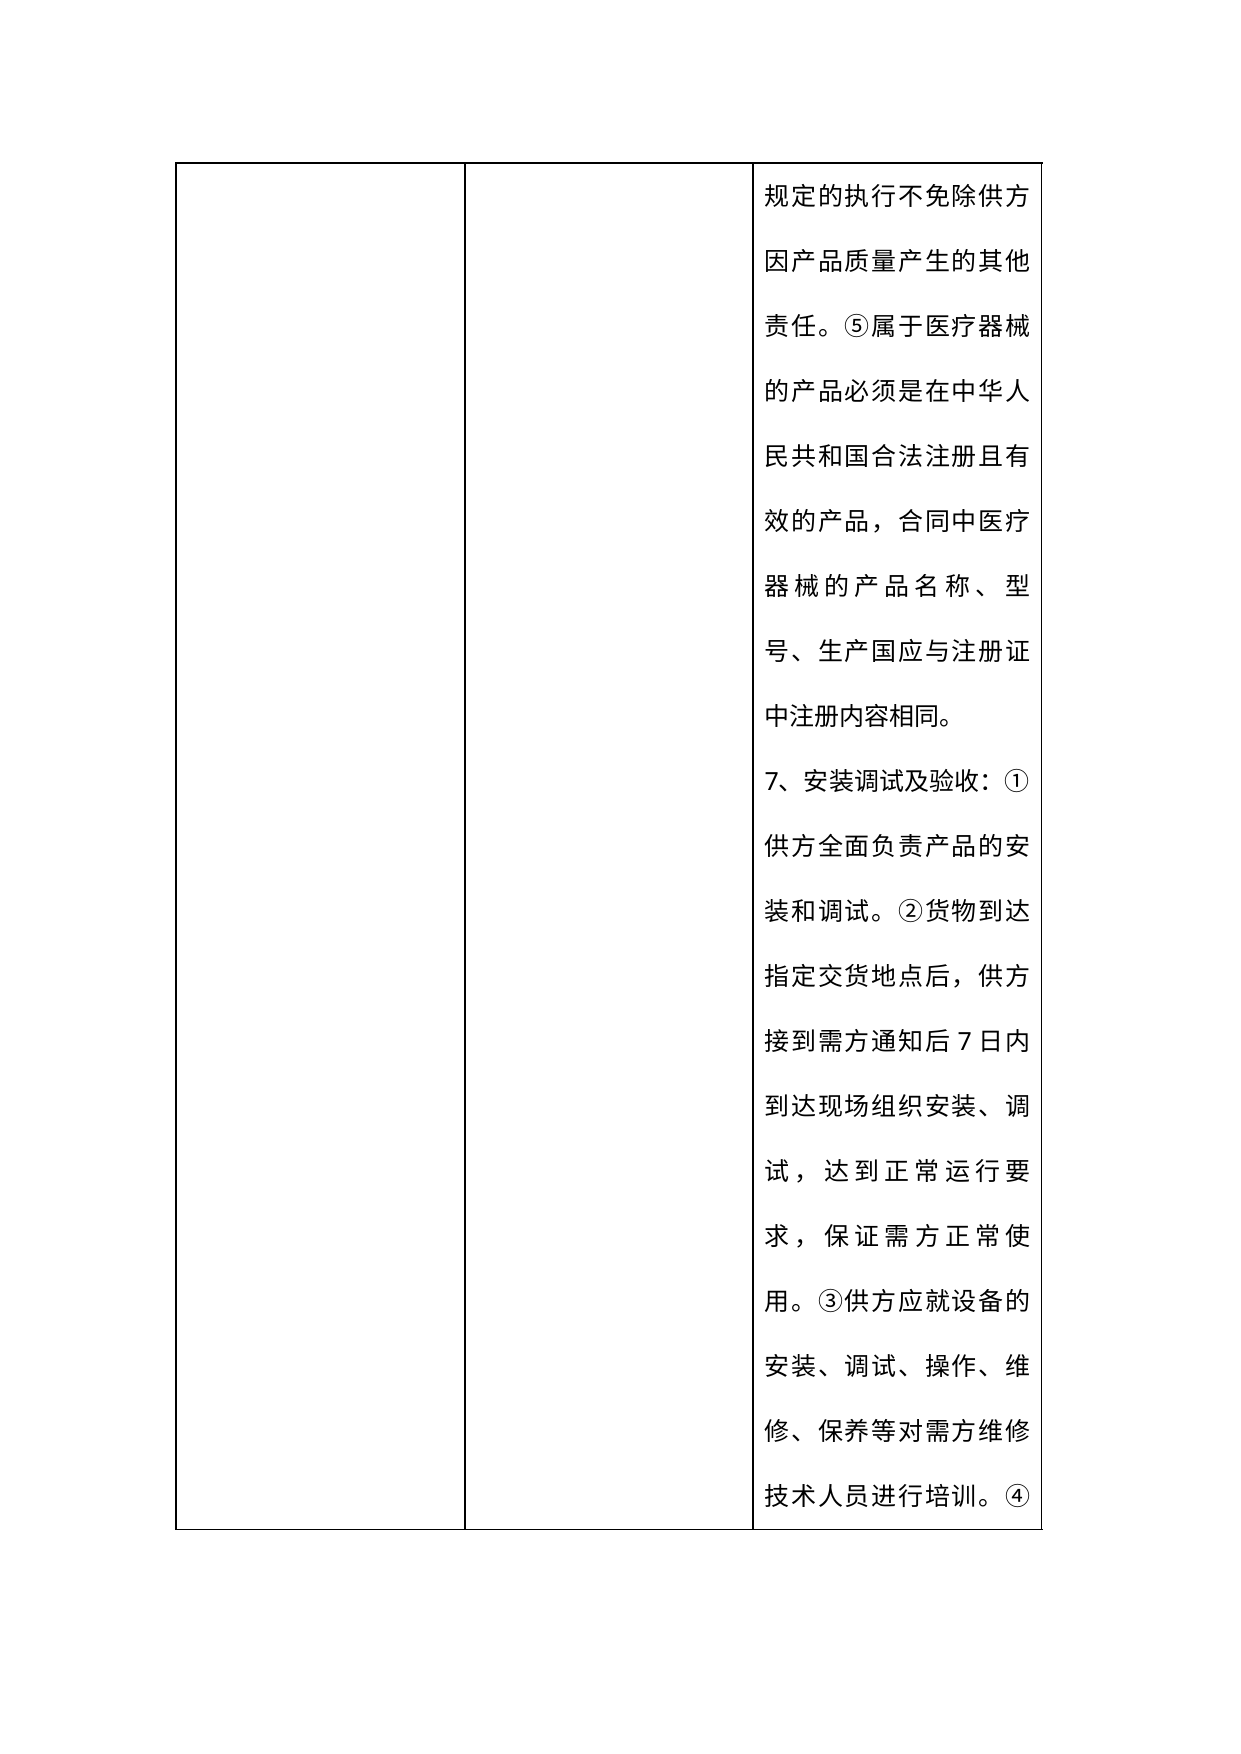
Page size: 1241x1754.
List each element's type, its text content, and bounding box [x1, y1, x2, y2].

table_cell 1 [466, 164, 752, 1528]
table_cell ★ [177, 164, 464, 1528]
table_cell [754, 164, 1041, 1528]
